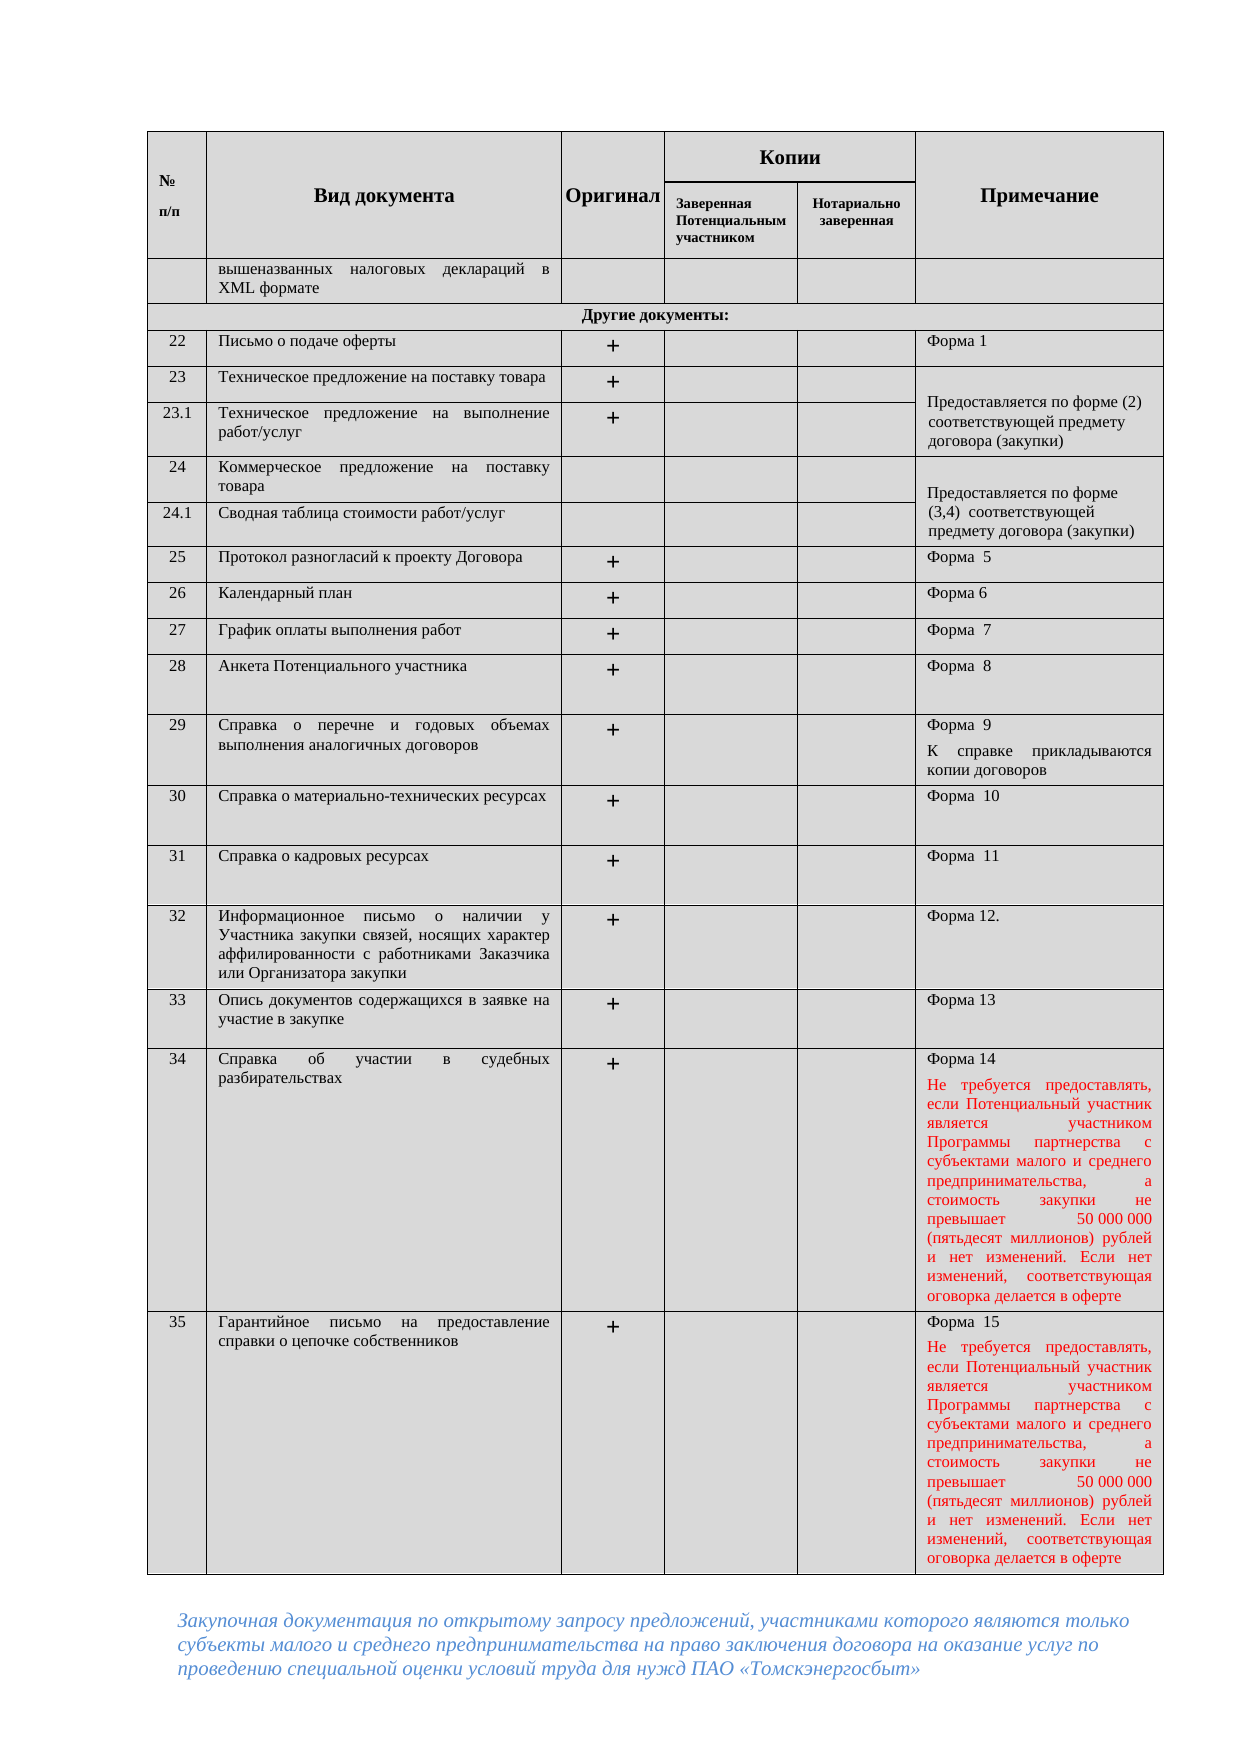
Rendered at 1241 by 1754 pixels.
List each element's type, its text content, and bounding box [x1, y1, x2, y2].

table_cell 29 [148, 715, 206, 785]
table_cell [798, 619, 915, 654]
table_cell Техническое предложение на выполнение работ/услуг [207, 403, 561, 456]
table_cell + [562, 990, 664, 1048]
table_cell + [562, 619, 664, 654]
table_cell 23 [148, 367, 206, 402]
table_cell [798, 331, 915, 366]
table_cell Справка о материально-технических ресурсах [207, 786, 561, 845]
table_cell [665, 655, 797, 714]
table_cell [665, 715, 797, 785]
table_cell 27 [148, 619, 206, 654]
table_cell 26 [148, 583, 206, 618]
table_cell + [562, 331, 664, 366]
table_cell [665, 1312, 797, 1573]
table_cell + [562, 403, 664, 456]
table_cell [665, 457, 797, 502]
table_cell [798, 367, 915, 402]
table_cell [798, 547, 915, 582]
table_cell [798, 583, 915, 618]
table_cell [665, 906, 797, 988]
table_cell 22 [148, 331, 206, 366]
table_header Копии [665, 132, 915, 181]
table_cell 33 [148, 990, 206, 1048]
table_cell 31 [148, 846, 206, 904]
table_cell + [562, 367, 664, 402]
table_cell [562, 503, 664, 546]
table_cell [207, 259, 561, 303]
table_cell + [562, 786, 664, 845]
table_cell [665, 367, 797, 402]
table_cell Форма 6 [916, 583, 1163, 618]
table_cell [798, 846, 915, 904]
table_cell Сводная таблица стоимости работ/услуг [207, 503, 561, 546]
table_cell [665, 786, 797, 845]
table_cell [665, 403, 797, 456]
table_cell График оплаты выполнения работ [207, 619, 561, 654]
table_cell [798, 503, 915, 546]
table_cell [916, 259, 1163, 303]
table_cell в) [148, 259, 206, 303]
table_cell [798, 1049, 915, 1311]
table_cell [798, 655, 915, 714]
table_cell + [562, 906, 664, 988]
table_cell Форма 10 [916, 786, 1163, 845]
table_cell [665, 583, 797, 618]
table_cell 34 [148, 1049, 206, 1311]
table_header Примечание [916, 132, 1163, 258]
table_cell Форма 1 [916, 331, 1163, 366]
table_cell [798, 990, 915, 1048]
table_cell [665, 619, 797, 654]
table_cell 35 [148, 1312, 206, 1573]
table_cell Справка об участии в судебных разбирательствах [207, 1049, 561, 1311]
table_cell 30 [148, 786, 206, 845]
table_cell + [562, 1049, 664, 1311]
table_cell 32 [148, 906, 206, 988]
table_cell [798, 906, 915, 988]
table_cell [665, 846, 797, 904]
table_cell [665, 503, 797, 546]
table_cell Анкета Потенциального участника [207, 655, 561, 714]
table_cell + [562, 846, 664, 904]
table_cell + [562, 1312, 664, 1573]
table_cell 25 [148, 547, 206, 582]
table_cell Другие документы: [148, 304, 1163, 330]
table_cell Форма 12. [916, 906, 1163, 988]
table_header № п/п [148, 132, 206, 258]
table_cell Опись документов содержащихся в заявке на участие в закупке [207, 990, 561, 1048]
table_cell Календарный план [207, 583, 561, 618]
table_cell Справка о кадровых ресурсах [207, 846, 561, 904]
table_cell Форма 15 Не требуется предоставлять, если Потенциальный участник является участником Программы партнерства с субъектами малого и среднего предпринимательства, а стоимость закупки не превышает 50 000 000 (пятьдесят миллионов) рублей и нет изменений. Если нет изменений, соответствующая оговорка делается в оферте [916, 1312, 1163, 1573]
table_cell Предоставляется по форме (2) соответствующей предмету договора (закупки) [916, 367, 1163, 456]
table_cell Техническое предложение на поставку товара [207, 367, 561, 402]
table_cell + [562, 715, 664, 785]
table_cell [665, 547, 797, 582]
table_cell Форма 8 [916, 655, 1163, 714]
table_cell Предоставляется по форме (3,4) соответствующей предмету договора (закупки) [916, 457, 1163, 546]
table_cell + [562, 547, 664, 582]
table_cell Заверенная Потенциальным участником [665, 183, 797, 258]
table_cell Форма 13 [916, 990, 1163, 1048]
table_cell - [665, 259, 797, 303]
table_cell Форма 11 [916, 846, 1163, 904]
table_cell Письмо о подаче оферты [207, 331, 561, 366]
table_cell Форма 5 [916, 547, 1163, 582]
table_cell Коммерческое предложение на поставку товара [207, 457, 561, 502]
table_cell [798, 457, 915, 502]
table_cell Форма 7 [916, 619, 1163, 654]
table_cell Форма 9 К справке прикладываются копии договоров [916, 715, 1163, 785]
table_cell Справка о перечне и годовых объемах выполнения аналогичных договоров [207, 715, 561, 785]
table_cell + [562, 655, 664, 714]
table_cell Протокол разногласий к проекту Договора [207, 547, 561, 582]
table_header Вид документа [207, 132, 561, 258]
table_cell Форма 14 Не требуется предоставлять, если Потенциальный участник является участником Программы партнерства с субъектами малого и среднего предпринимательства, а стоимость закупки не превышает 50 000 000 (пятьдесят миллионов) рублей и нет изменений. Если нет изменений, соответствующая оговорка делается в оферте [916, 1049, 1163, 1311]
table_cell [798, 403, 915, 456]
table_cell - [798, 259, 915, 303]
table_cell [798, 715, 915, 785]
table_cell Информационное письмо о наличии у Участника закупки связей, носящих характер аффилированности с работниками Заказчика или Организатора закупки [207, 906, 561, 988]
table_cell [798, 786, 915, 845]
table_cell [665, 990, 797, 1048]
table_cell 28 [148, 655, 206, 714]
table_cell + [562, 259, 664, 303]
table_cell Нотариально заверенная [798, 183, 915, 258]
table_cell 23.1 [148, 403, 206, 456]
table_cell [562, 457, 664, 502]
table_cell Гарантийное письмо на предоставление справки о цепочке собственников [207, 1312, 561, 1573]
table_cell + [562, 583, 664, 618]
table_cell [665, 331, 797, 366]
table_header Оригинал [562, 132, 664, 258]
table_cell [665, 1049, 797, 1311]
table_cell 24.1 [148, 503, 206, 546]
table_cell 24 [148, 457, 206, 502]
table_cell [798, 1312, 915, 1573]
